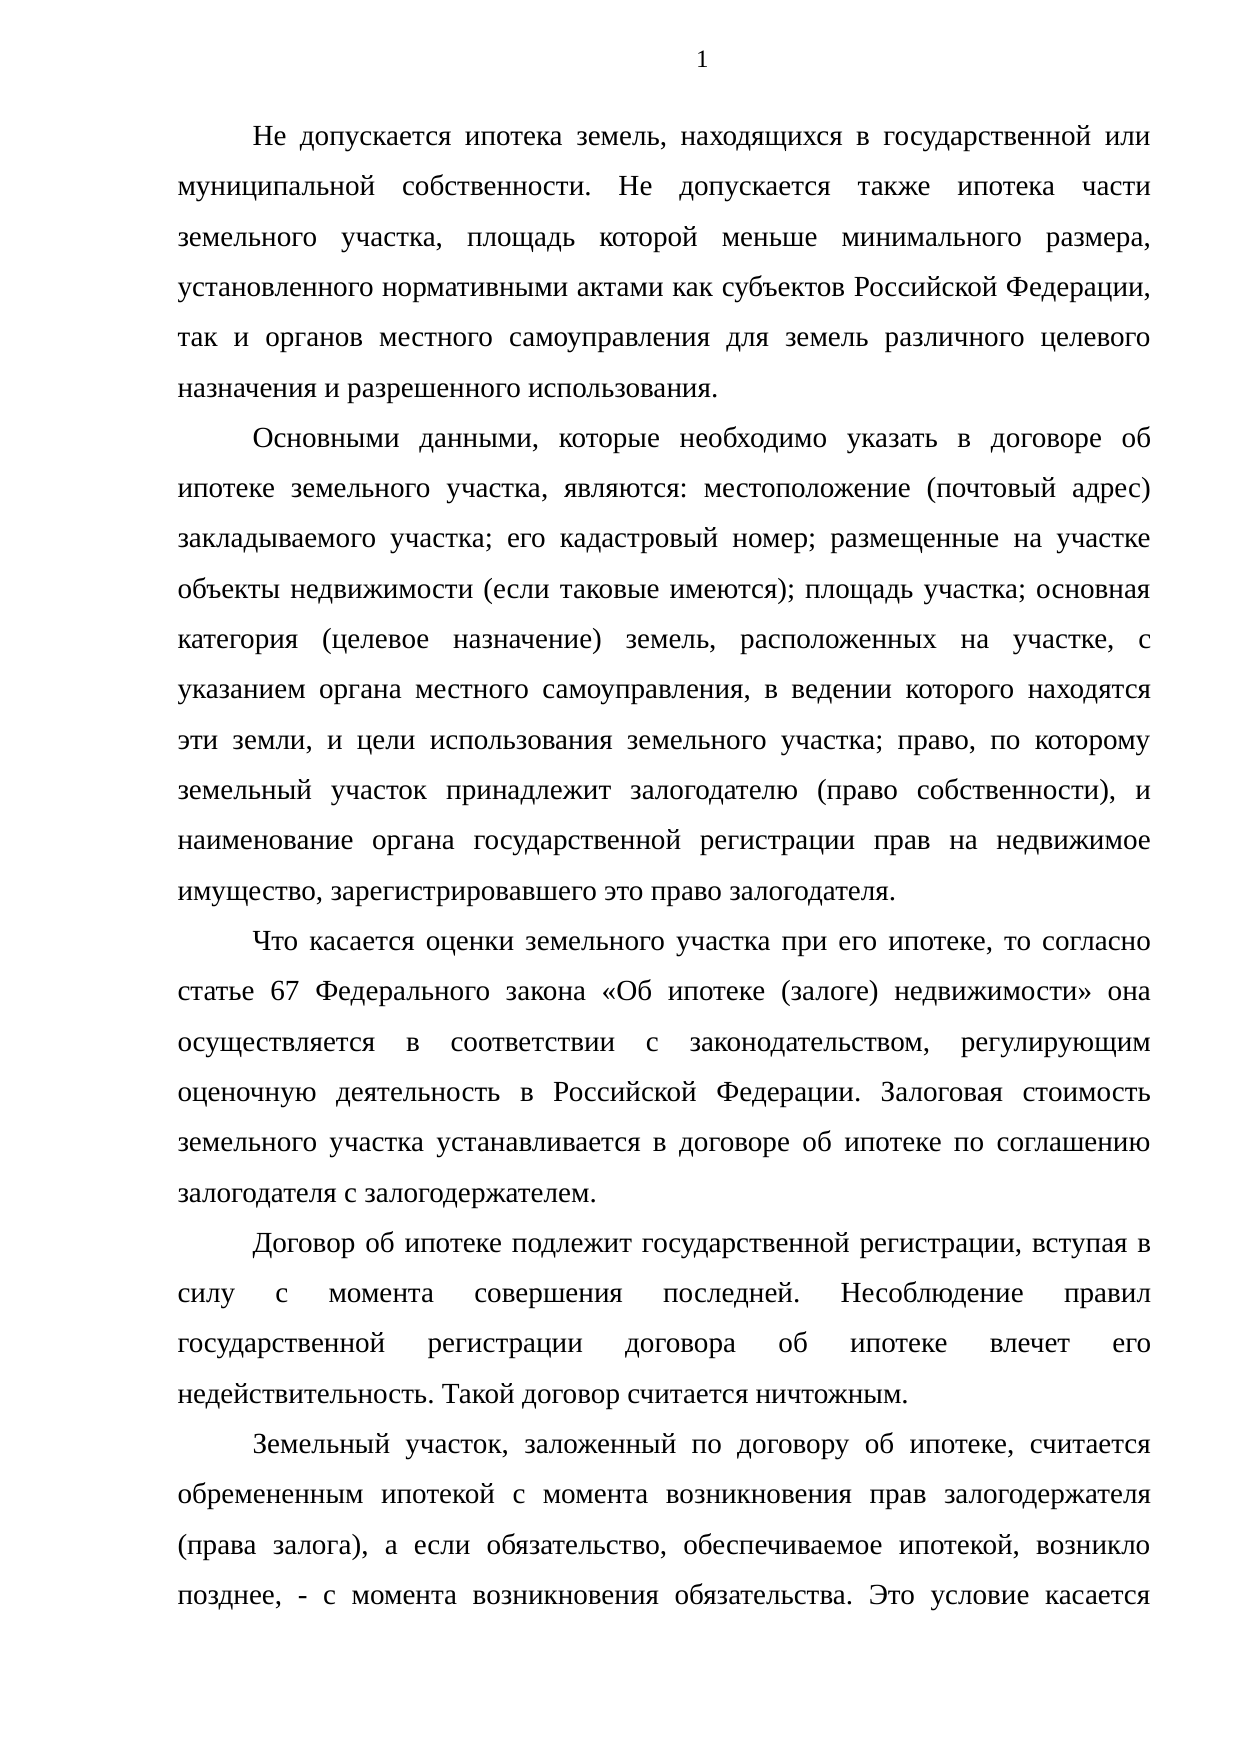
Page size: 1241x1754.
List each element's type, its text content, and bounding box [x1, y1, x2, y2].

text Не допускается ипотека земель, находящихся в государственной или муниципальной собственности. Не допускается также ипотека части земельного участка, площадь которой меньше минимального размера, установленного нормативными актами как субъектов Российской Федерации, так и органов местного самоуправления для земель различного целевого назначения и разрешенного использования. [177, 118, 1152, 403]
text Договор об ипотеке подлежит государственной регистрации, вступая в силу с момента совершения последней. Несоблюдение правил государственной регистрации договора об ипотеке влечет его недействительность. Такой договор считается ничтожным. [177, 1225, 1152, 1409]
text Основными данными, которые необходимо указать в договоре об ипотеке земельного участка, являются: местоположение (почтовый адрес) закладываемого участка; его кадастровый номер; размещенные на участке объекты недвижимости (если таковые имеются); площадь участка; основная категория (целевое назначение) земель, расположенных на участке, с указанием органа местного самоуправления, в ведении которого находятся эти земли, и цели использования земельного участка; право, по которому земельный участок принадлежит залогодателю (право собственности), и наименование органа государственной регистрации прав на недвижимое имущество, зарегистрировавшего это право залогодателя. [177, 420, 1152, 906]
text Что касается оценки земельного участка при его ипотеке, то согласно статье 67 Федерального закона «Об ипотеке (залоге) недвижимости» она осуществляется в соответствии с законодательством, регулирующим оценочную деятельность в Российской Федерации. Залоговая стоимость земельного участка устанавливается в договоре об ипотеке по соглашению залогодателя с залогодержателем. [177, 923, 1152, 1208]
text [177, 1426, 1152, 1611]
